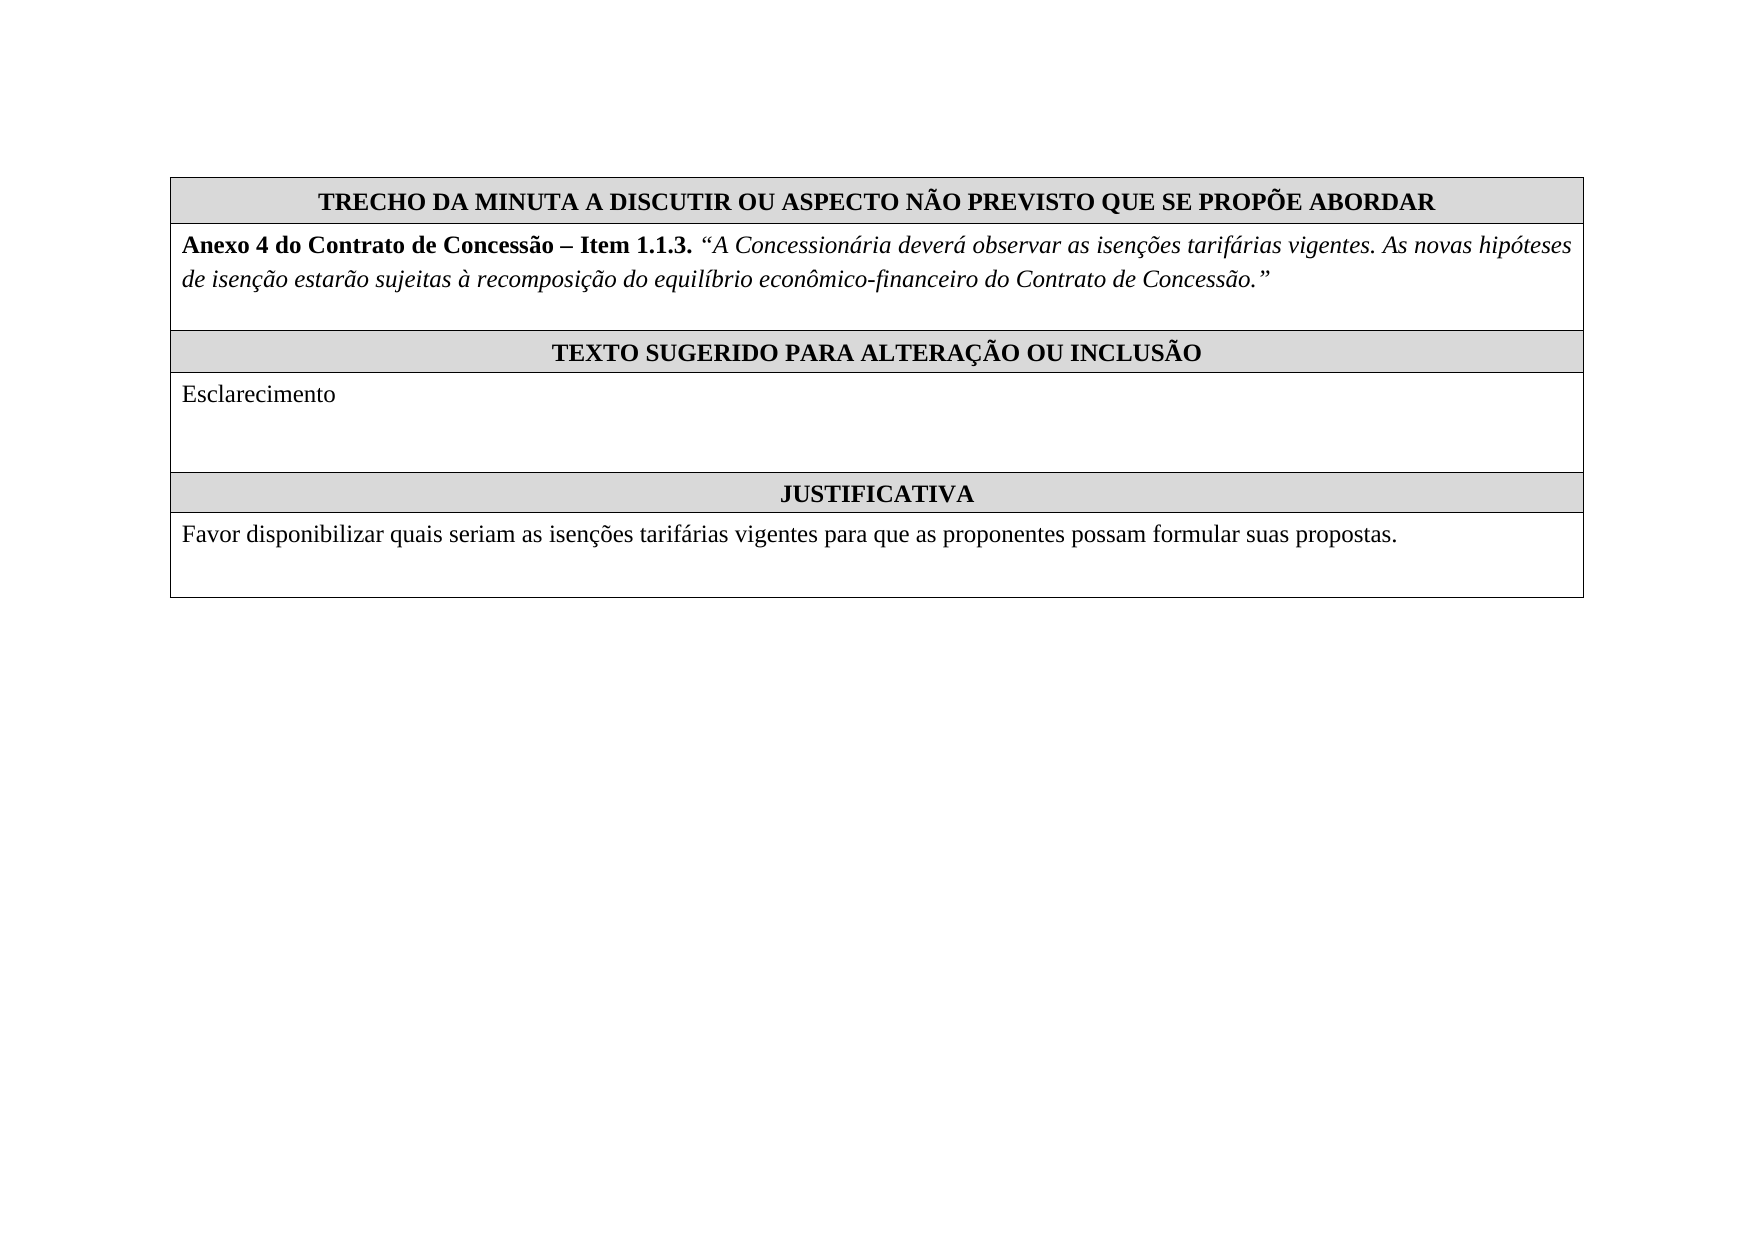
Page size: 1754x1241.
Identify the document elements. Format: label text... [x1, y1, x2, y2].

table_header TRECHO DA MINUTA A DISCUTIR OU ASPECTO NÃO PREVISTO QUE SE PROPÕE ABORDAR [171, 178, 1583, 223]
table_cell TEXTO SUGERIDO PARA ALTERAÇÃO OU INCLUSÃO [171, 331, 1583, 372]
table_cell Anexo 4 do Contrato de Concessão – Item 1.1.3. “A Concessionária deverá observar as isenções tarifárias vigentes. As novas hipóteses de isenção estarão sujeitas à recomposição do equilíbrio econômico-financeiro do Contrato de Concessão.” [171, 224, 1583, 330]
table_cell Esclarecimento [171, 373, 1583, 472]
table_cell Favor disponibilizar quais seriam as isenções tarifárias vigentes para que as proponentes possam formular suas propostas. [171, 513, 1583, 597]
table_cell JUSTIFICATIVA [171, 473, 1583, 512]
